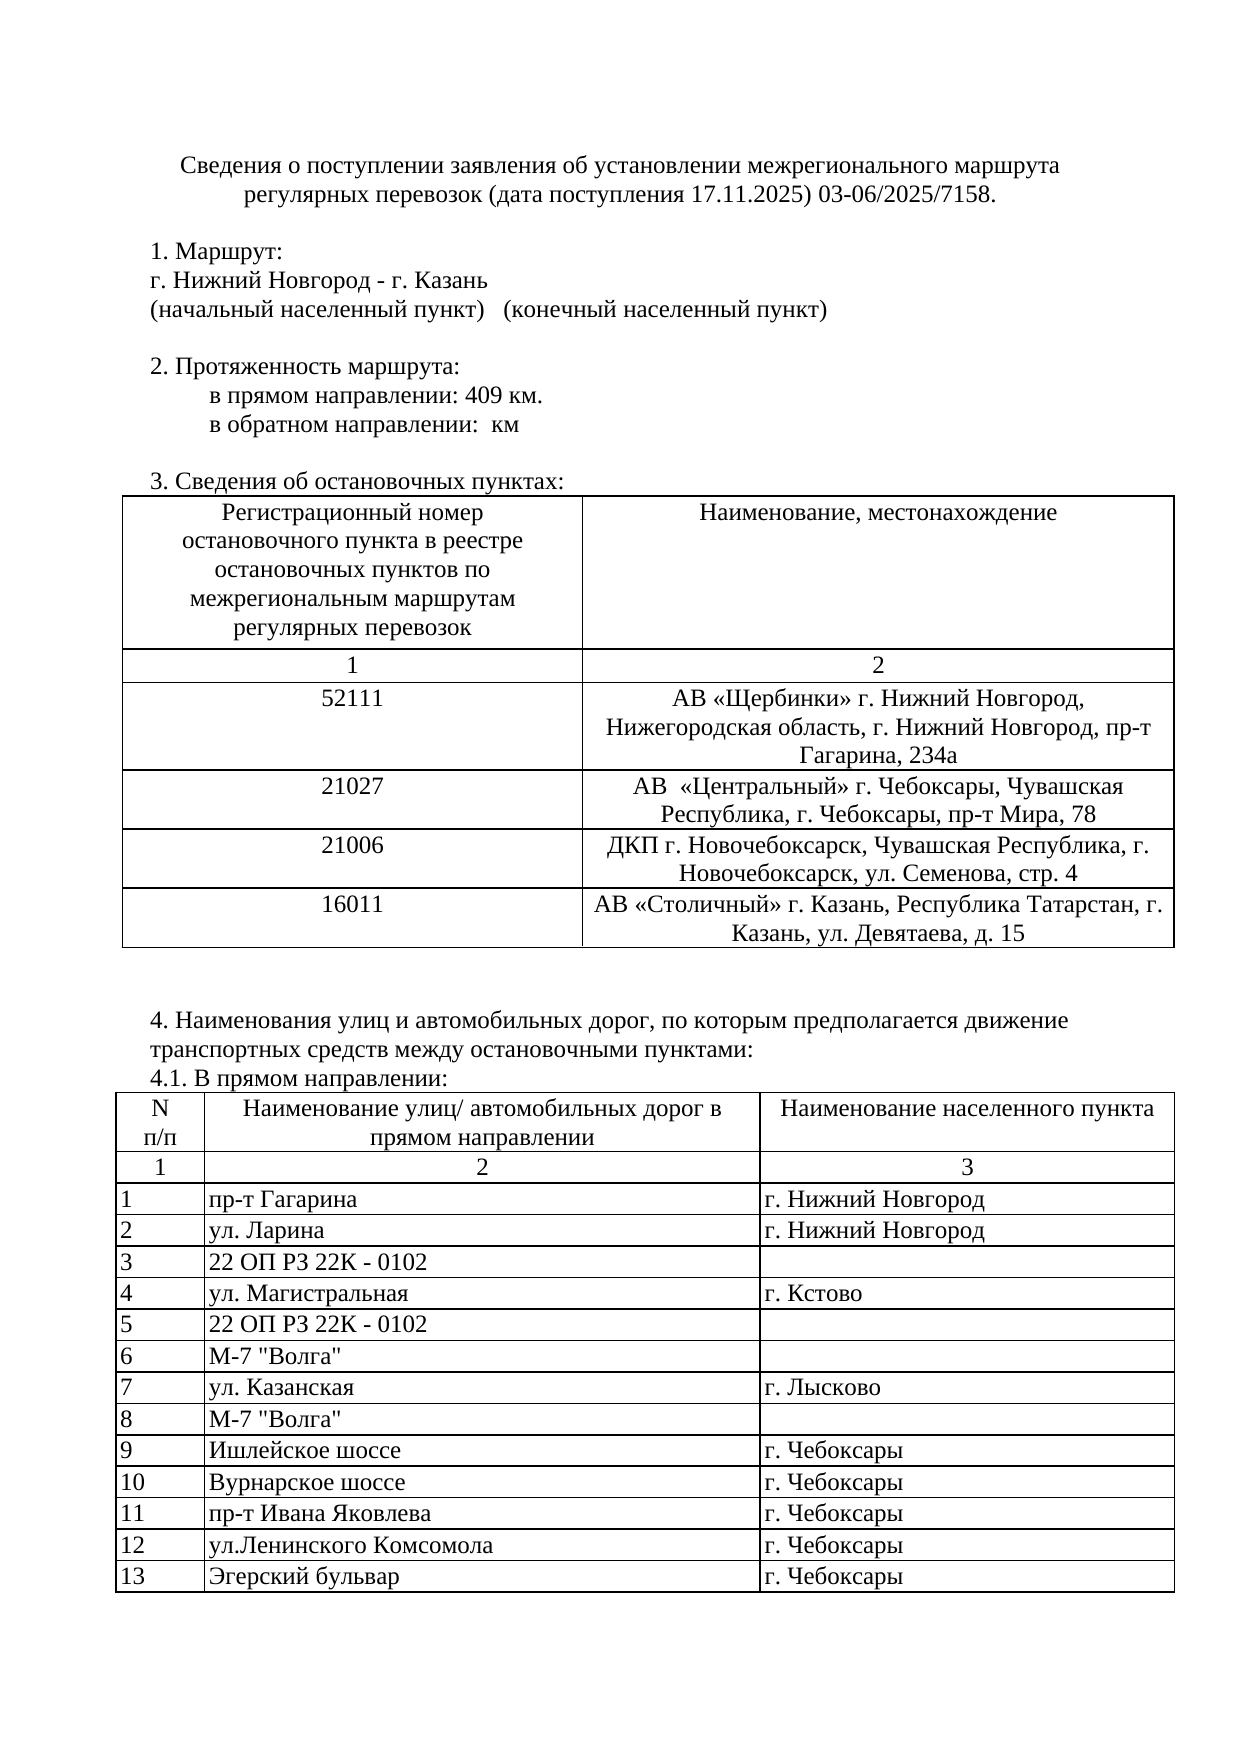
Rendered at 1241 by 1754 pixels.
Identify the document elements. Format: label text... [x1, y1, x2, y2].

table_cell 2 [205, 1152, 759, 1182]
table_cell [761, 1341, 1174, 1371]
table_cell г. Чебоксары [761, 1436, 1174, 1465]
table_cell 7 [117, 1373, 204, 1402]
table_cell 5 [117, 1310, 204, 1339]
table_cell 11 [117, 1498, 204, 1528]
text (начальный населенный пункт) (конечный населенный пункт) [150, 294, 1090, 322]
table_cell г. Чебоксары [761, 1498, 1174, 1528]
text 4.1. В прямом направлении: [150, 1063, 1090, 1092]
table_cell г. Нижний Новгород [761, 1184, 1174, 1214]
table_cell 22 ОП РЗ 22К - 0102 [205, 1310, 759, 1339]
table_cell Ишлейское шоссе [205, 1436, 759, 1465]
table_cell АВ «Щербинки» г. Нижний Новгород, Нижегородская область, г. Нижний Новгород, пр-т Гагарина, 234а [583, 683, 1173, 769]
table_cell [761, 1310, 1174, 1339]
table_cell ул. Казанская [205, 1373, 759, 1402]
table_cell Эгерский бульвар [205, 1561, 759, 1591]
table_cell 1 [123, 650, 582, 681]
table_header Наименование улиц/ автомобильных дорог в прямом направлении [205, 1093, 759, 1151]
table_cell АВ «Столичный» г. Казань, Республика Татарстан, г. Казань, ул. Девятаева, д. 15 [583, 889, 1173, 946]
table_cell ДКП г. Новочебоксарск, Чувашская Республика, г. Новочебоксарск, ул. Семенова, стр. 4 [583, 830, 1173, 887]
table_header Регистрационный номер остановочного пункта в реестре остановочных пунктов по межрегиональным маршрутам регулярных перевозок [123, 497, 582, 648]
table_cell 16011 [123, 889, 582, 946]
text Сведения о поступлении заявления об установлении межрегионального маршрута регулярных перевозок (дата поступления 17.11.2025) 03-06/2025/7158. [150, 150, 1090, 207]
text 4. Наименования улиц и автомобильных дорог, по которым предполагается движение транспортных средств между остановочными пунктами: [150, 1005, 1090, 1063]
table_cell ул. Магистральная [205, 1278, 759, 1308]
table_cell г. Чебоксары [761, 1530, 1174, 1560]
table_cell 3 [117, 1247, 204, 1277]
text 2. Протяженность маршрута: [150, 351, 1090, 380]
table_cell г. Лысково [761, 1373, 1174, 1402]
table_cell [761, 1247, 1174, 1277]
table_cell г. Нижний Новгород [761, 1215, 1174, 1245]
table_cell 22 ОП РЗ 22К - 0102 [205, 1247, 759, 1277]
table_cell г. Чебоксары [761, 1561, 1174, 1591]
table_header Наименование населенного пункта [761, 1093, 1174, 1151]
table_cell 9 [117, 1436, 204, 1465]
table_cell пр-т Ивана Яковлева [205, 1498, 759, 1528]
table_cell М-7 "Волга" [205, 1341, 759, 1371]
table_cell 8 [117, 1404, 204, 1434]
table_cell г. Чебоксары [761, 1467, 1174, 1497]
text 3. Сведения об остановочных пунктах: [150, 466, 1090, 495]
table_cell 13 [117, 1561, 204, 1591]
table_cell [761, 1404, 1174, 1434]
table_cell 1 [117, 1184, 204, 1214]
table_header Наименование, местонахождение [583, 497, 1173, 648]
table_cell 21027 [123, 771, 582, 828]
table_cell 10 [117, 1467, 204, 1497]
table_cell 21006 [123, 830, 582, 887]
table_cell пр-т Гагарина [205, 1184, 759, 1214]
text в прямом направлении: 409 км. [150, 380, 1090, 409]
table_cell ул.Ленинского Комсомола [205, 1530, 759, 1560]
table_cell 2 [117, 1215, 204, 1245]
text г. Нижний Новгород - г. Казань [150, 265, 1090, 294]
table_cell 2 [583, 650, 1173, 681]
table_cell М-7 "Волга" [205, 1404, 759, 1434]
table_cell 4 [117, 1278, 204, 1308]
table_cell ул. Ларина [205, 1215, 759, 1245]
table_cell 6 [117, 1341, 204, 1371]
table_cell 52111 [123, 683, 582, 769]
text в обратном направлении: км [150, 409, 1090, 437]
table_cell г. Кстово [761, 1278, 1174, 1308]
table_cell АВ «Центральный» г. Чебоксары, Чувашская Республика, г. Чебоксары, пр-т Мира, 78 [583, 771, 1173, 828]
table_header N п/п [117, 1093, 204, 1151]
table_cell 12 [117, 1530, 204, 1560]
table_cell Вурнарское шоссе [205, 1467, 759, 1497]
table_cell 3 [761, 1152, 1174, 1182]
text 1. Маршрут: [150, 236, 1090, 265]
table_cell 1 [117, 1152, 204, 1182]
